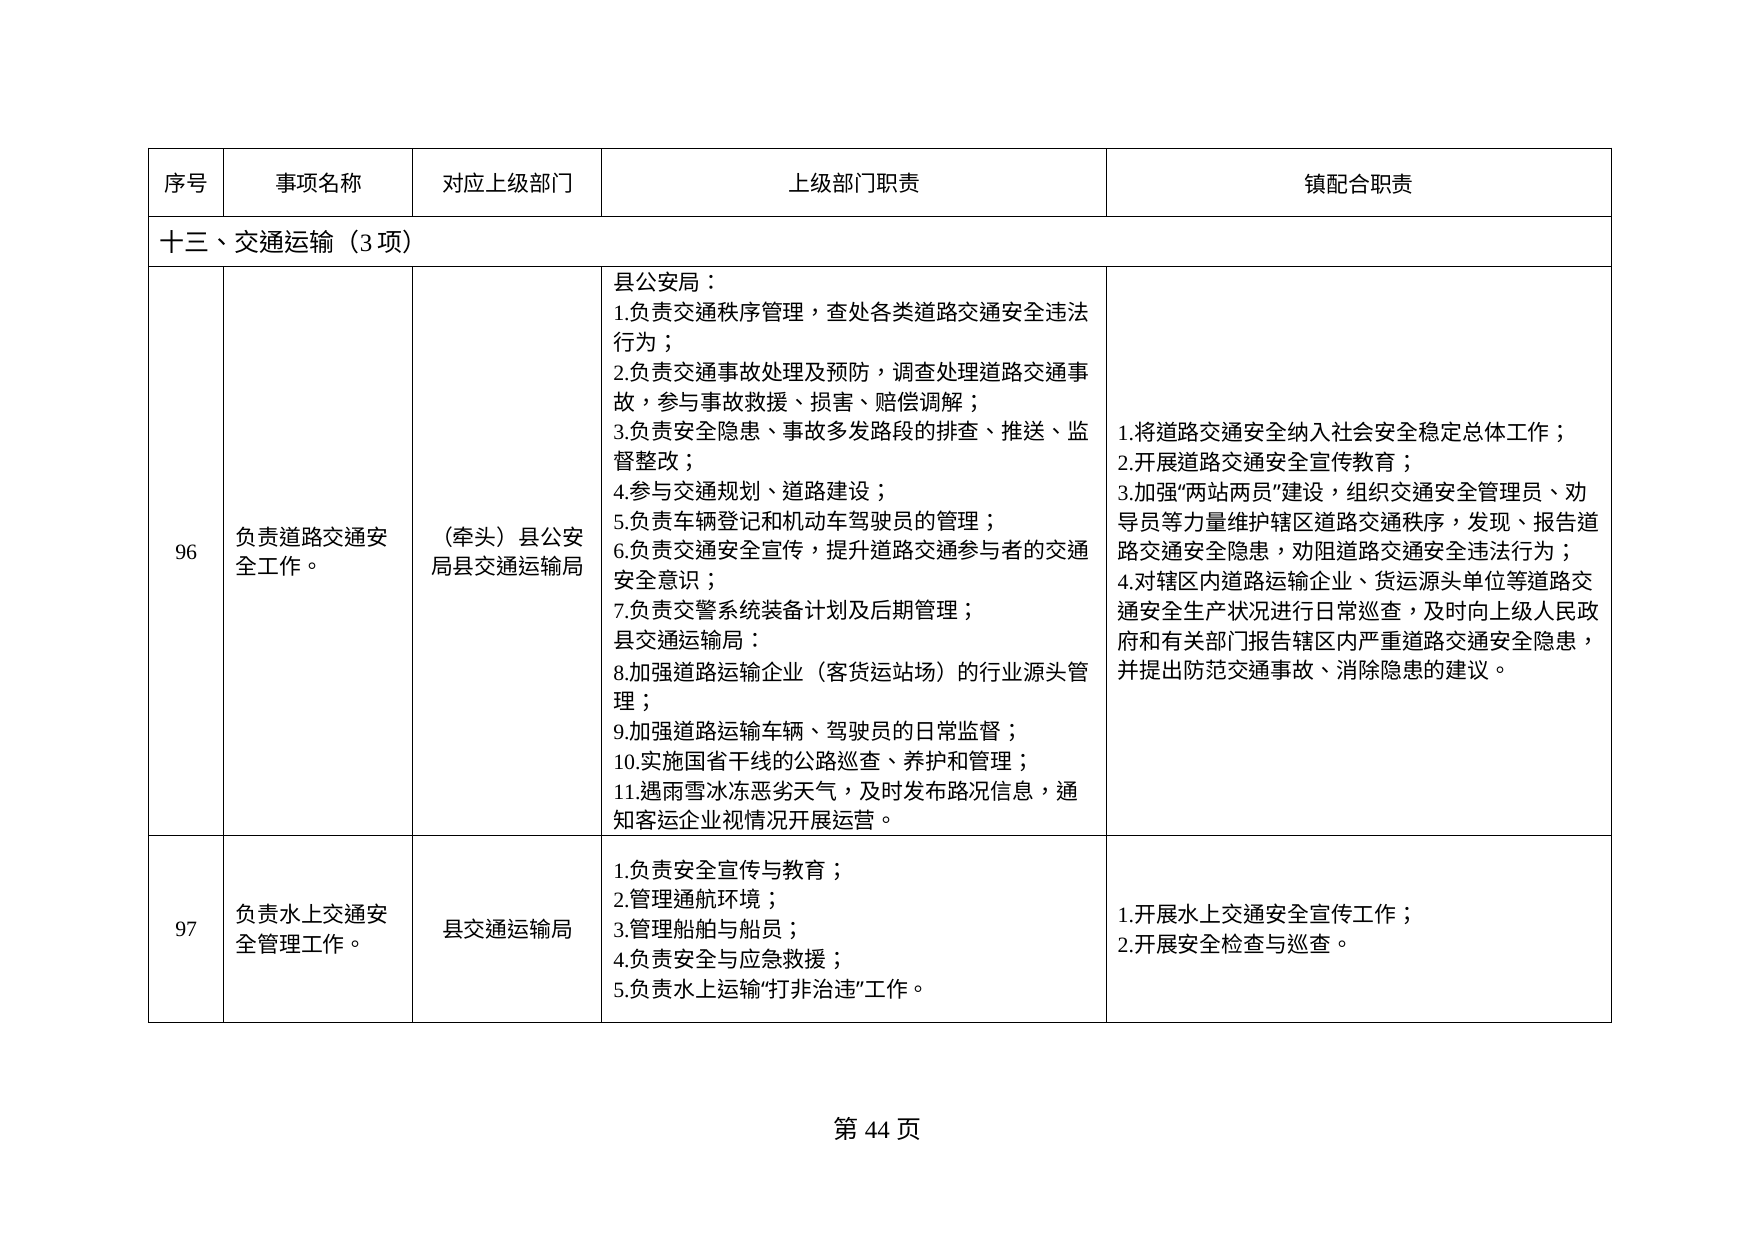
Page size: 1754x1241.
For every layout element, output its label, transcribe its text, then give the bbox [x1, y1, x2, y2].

table_cell 县交通运输局 [413, 836, 601, 1022]
table_cell 负责水上交通安全管理工作。 [224, 836, 412, 1022]
table_cell 十三、交通运输（3项） [149, 217, 1611, 266]
table_cell 县公安局： 1.负责交通秩序管理，查处各类道路交通安全违法行为； 2.负责交通事故处理及预防，调查处理道路交通事故，参与事故救援、损害、赔偿调解； 3.负责安全隐患、事故多发路段的排查、推送、监督整改； 4.参与交通规划、道路建设； 5.负责车辆登记和机动车驾驶员的管理； 6.负责交通安全宣传，提升道路交通参与者的交通安全意识； 7.负责交警系统装备计划及后期管理； 县交通运输局： 8.加强道路运输企业（客货运站场）的行业源头管理； 9.加强道路运输车辆、驾驶员的日常监督； 10.实施国省干线的公路巡查、养护和管理； 11.遇雨雪冰冻恶劣天气，及时发布路况信息，通知客运企业视情况开展运营。 [602, 267, 1106, 835]
table_cell 1.开展水上交通安全宣传工作； 2.开展安全检查与巡查。 [1107, 836, 1611, 1022]
table_header 事项名称 [224, 149, 412, 216]
table_cell 97 [149, 836, 223, 1022]
table_header 上级部门职责 [602, 149, 1106, 216]
table_cell 96 [149, 267, 223, 835]
table_cell 1.将道路交通安全纳入社会安全稳定总体工作； 2.开展道路交通安全宣传教育； 3.加强“两站两员”建设，组织交通安全管理员、劝导员等力量维护辖区道路交通秩序，发现、报告道路交通安全隐患，劝阻道路交通安全违法行为； 4.对辖区内道路运输企业、货运源头单位等道路交通安全生产状况进行日常巡查，及时向上级人民政府和有关部门报告辖区内严重道路交通安全隐患，并提出防范交通事故、消除隐患的建议。 [1107, 267, 1611, 835]
table_header 序号 [149, 149, 223, 216]
table_header 对应上级部门 [413, 149, 601, 216]
table_cell 负责道路交通安全工作。 [224, 267, 412, 835]
table_cell 1.负责安全宣传与教育； 2.管理通航环境； 3.管理船舶与船员； 4.负责安全与应急救援； 5.负责水上运输“打非治违”工作。 [602, 836, 1106, 1022]
table_header 镇配合职责 [1107, 149, 1611, 216]
table_cell （牵头）县公安局县交通运输局 [413, 267, 601, 835]
